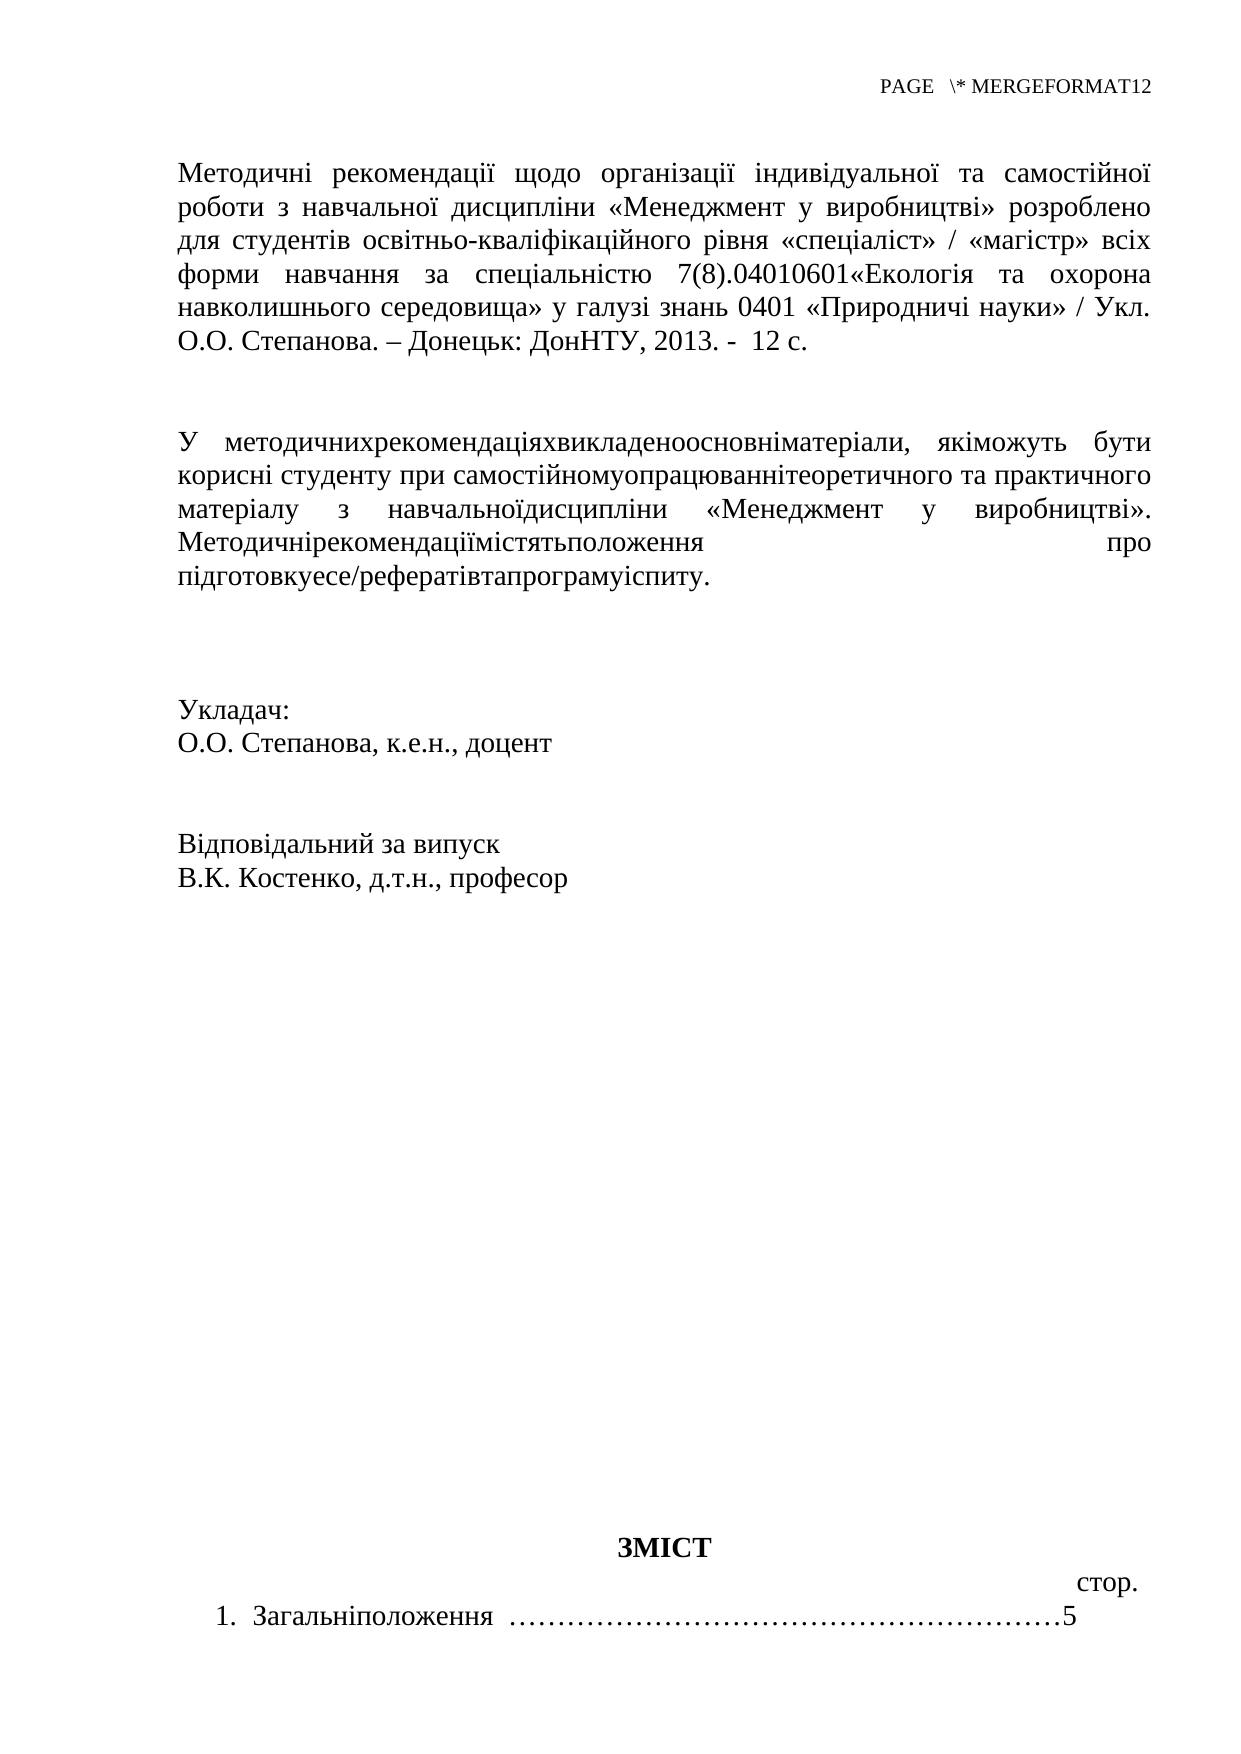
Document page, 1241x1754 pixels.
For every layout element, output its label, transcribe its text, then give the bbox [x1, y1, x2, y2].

text стор. [1062, 1564, 1152, 1598]
text ЗМІСТ [177, 1531, 1152, 1564]
text У методичнихрекомендаціяхвикладеноосновніматеріали, якіможуть бути корисні студенту при самостійномуопрацюваннітеоретичного та практичного матеріалу з навчальноїдисципліни «Менеджмент у виробництві». Методичнірекомендаціїмістятьположення про підготовкуесе/рефератівтапрограмуіспиту. [177, 424, 1152, 591]
text Укладач: [177, 692, 1152, 726]
text В.К. Костенко, д.т.н., професор [177, 860, 1152, 893]
text О.О. Степанова, к.е.н., доцент [177, 726, 1152, 759]
list Загальніположення …………………………………………………5 [215, 1598, 1152, 1631]
text Відповідальний за випуск [177, 826, 1152, 860]
text Методичні рекомендації щодо організації індивідуальної та самостійної роботи з навчальної дисципліни «Менеджмент у виробництві» розроблено для студентів освітньо-кваліфікаційного рівня «спеціаліст» / «магістр» всіх форми навчання за спеціальністю 7(8).04010601«Екологія та охорона навколишнього середовища» у галузі знань 0401 «Природничі науки» / Укл. О.О. Степанова. – Донецьк: ДонНТУ, 2013. - 12 с. [177, 155, 1152, 357]
